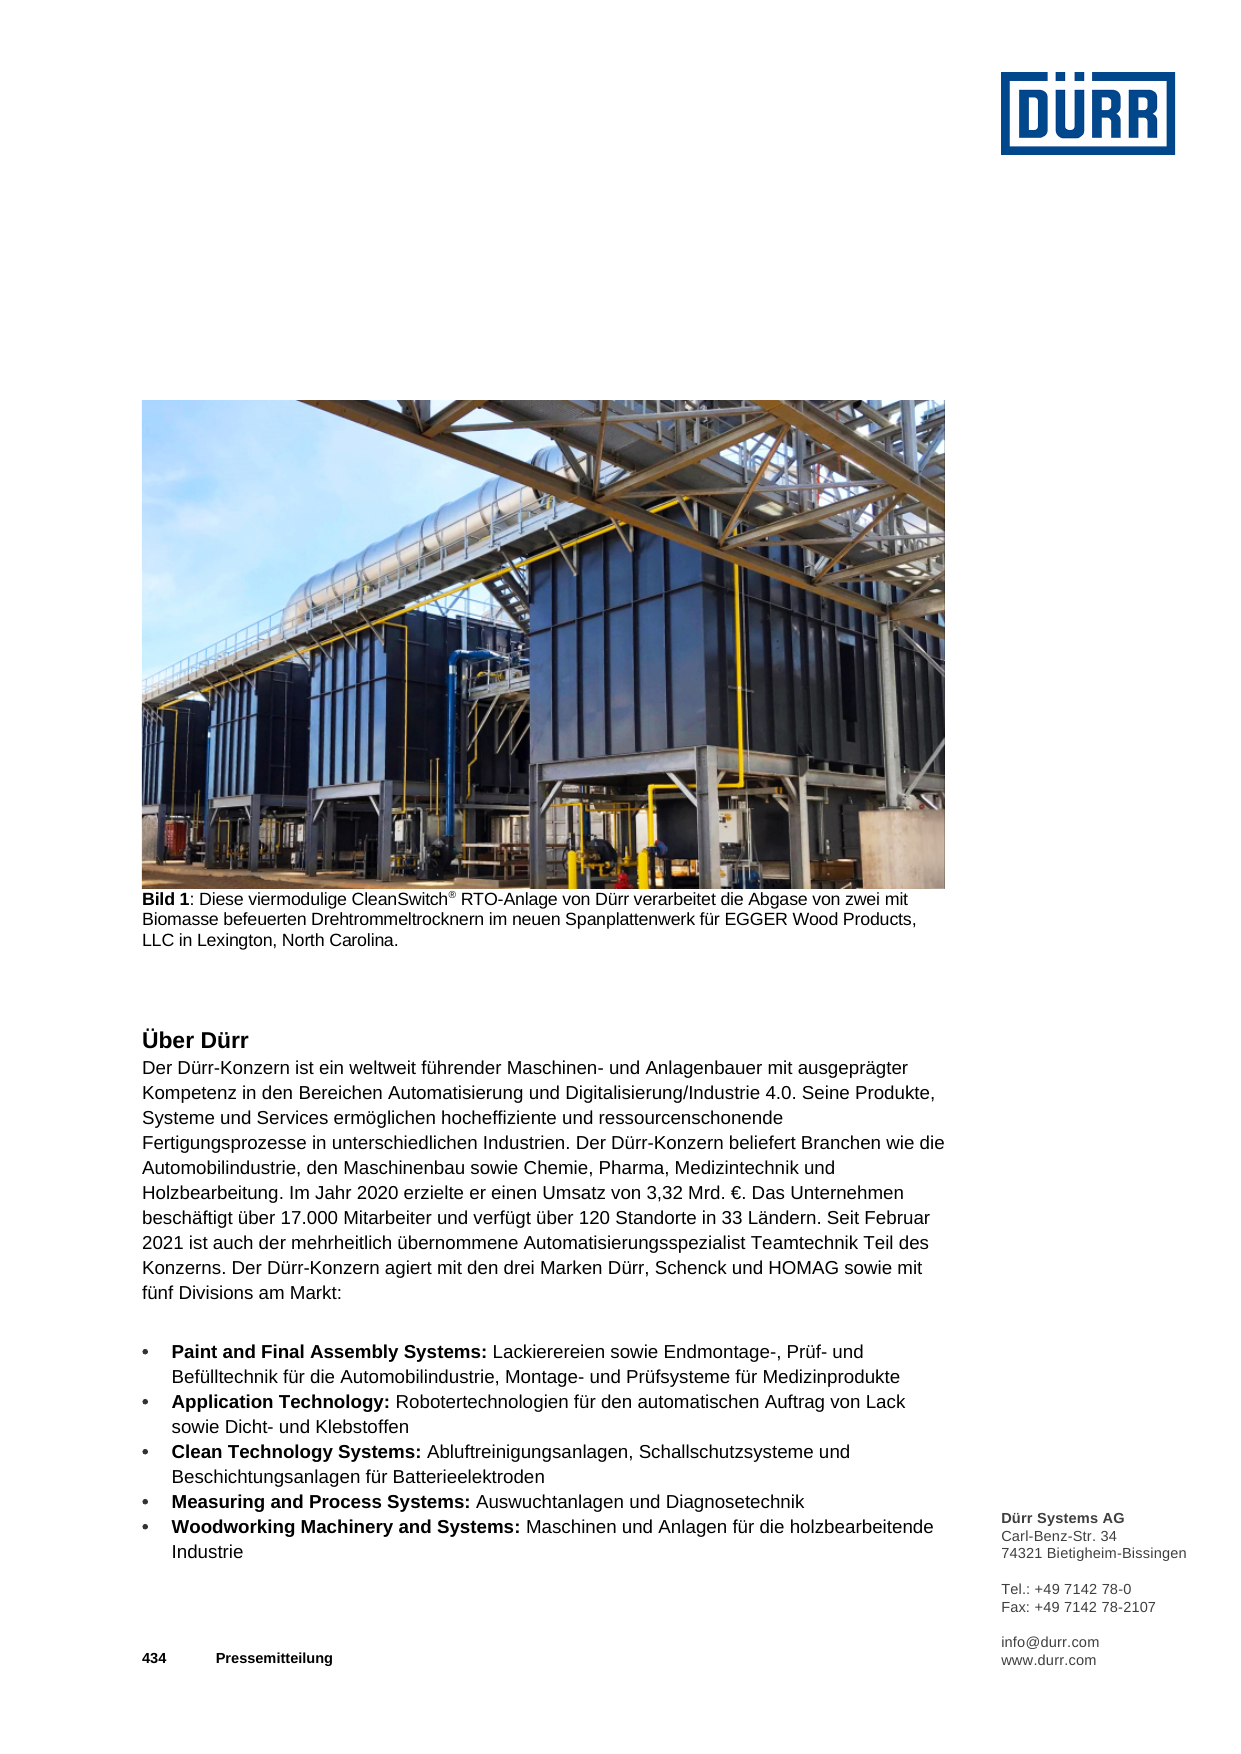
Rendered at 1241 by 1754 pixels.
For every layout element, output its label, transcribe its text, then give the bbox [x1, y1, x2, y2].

text Woodworking Machinery and Systems: Maschinen und Anlagen für die holzbearbeitende Industrie [142, 1512, 951, 1562]
text Paint and Final Assembly Systems: Lackierereien sowie Endmontage-, Prüf- und Befülltechnik für die Automobilindustrie, Montage- und Prüfsysteme für Medizinprodukte [142, 1337, 951, 1387]
picture [141, 400, 945, 889]
text Measuring and Process Systems: Auswuchtanlagen und Diagnosetechnik [142, 1487, 951, 1512]
text Über Dürr [142, 1019, 951, 1053]
text Application Technology: Robotertechnologien für den automatischen Auftrag von Lack sowie Dicht- und Klebstoffen [142, 1387, 951, 1437]
text Bild 1: Diese viermodulige CleanSwitch® RTO-Anlage von Dürr verarbeitet die Abgase von zwei mit Biomasse befeuerten Drehtrommeltrocknern im neuen Spanplattenwerk für EGGER Wood Products, LLC in Lexington, North Carolina. [142, 889, 951, 950]
text Clean Technology Systems: Abluftreinigungsanlagen, Schallschutzsysteme und Beschichtungsanlagen für Batterieelektroden [142, 1437, 951, 1487]
text Der Dürr-Konzern ist ein weltweit führender Maschinen- und Anlagenbauer mit ausgeprägter Kompetenz in den Bereichen Automatisierung und Digitalisierung/Industrie 4.0. Seine Produkte, Systeme und Services ermöglichen hocheffiziente und ressourcenschonende Fertigungsprozesse in unterschiedlichen Industrien. Der Dürr-Konzern beliefert Branchen wie die Automobilindustrie, den Maschinenbau sowie Chemie, Pharma, Medizintechnik und Holzbearbeitung. Im Jahr 2020 erzielte er einen Umsatz von 3,32 Mrd. €. Das Unternehmen beschäftigt über 17.000 Mitarbeiter und verfügt über 120 Standorte in 33 Ländern. Seit Februar 2021 ist auch der mehrheitlich übernommene Automatisierungsspezialist Teamtechnik Teil des Konzerns. Der Dürr-Konzern agiert mit den drei Marken Dürr, Schenck und HOMAG sowie mit fünf Divisions am Markt: [142, 1053, 951, 1303]
picture [1001, 72, 1175, 155]
